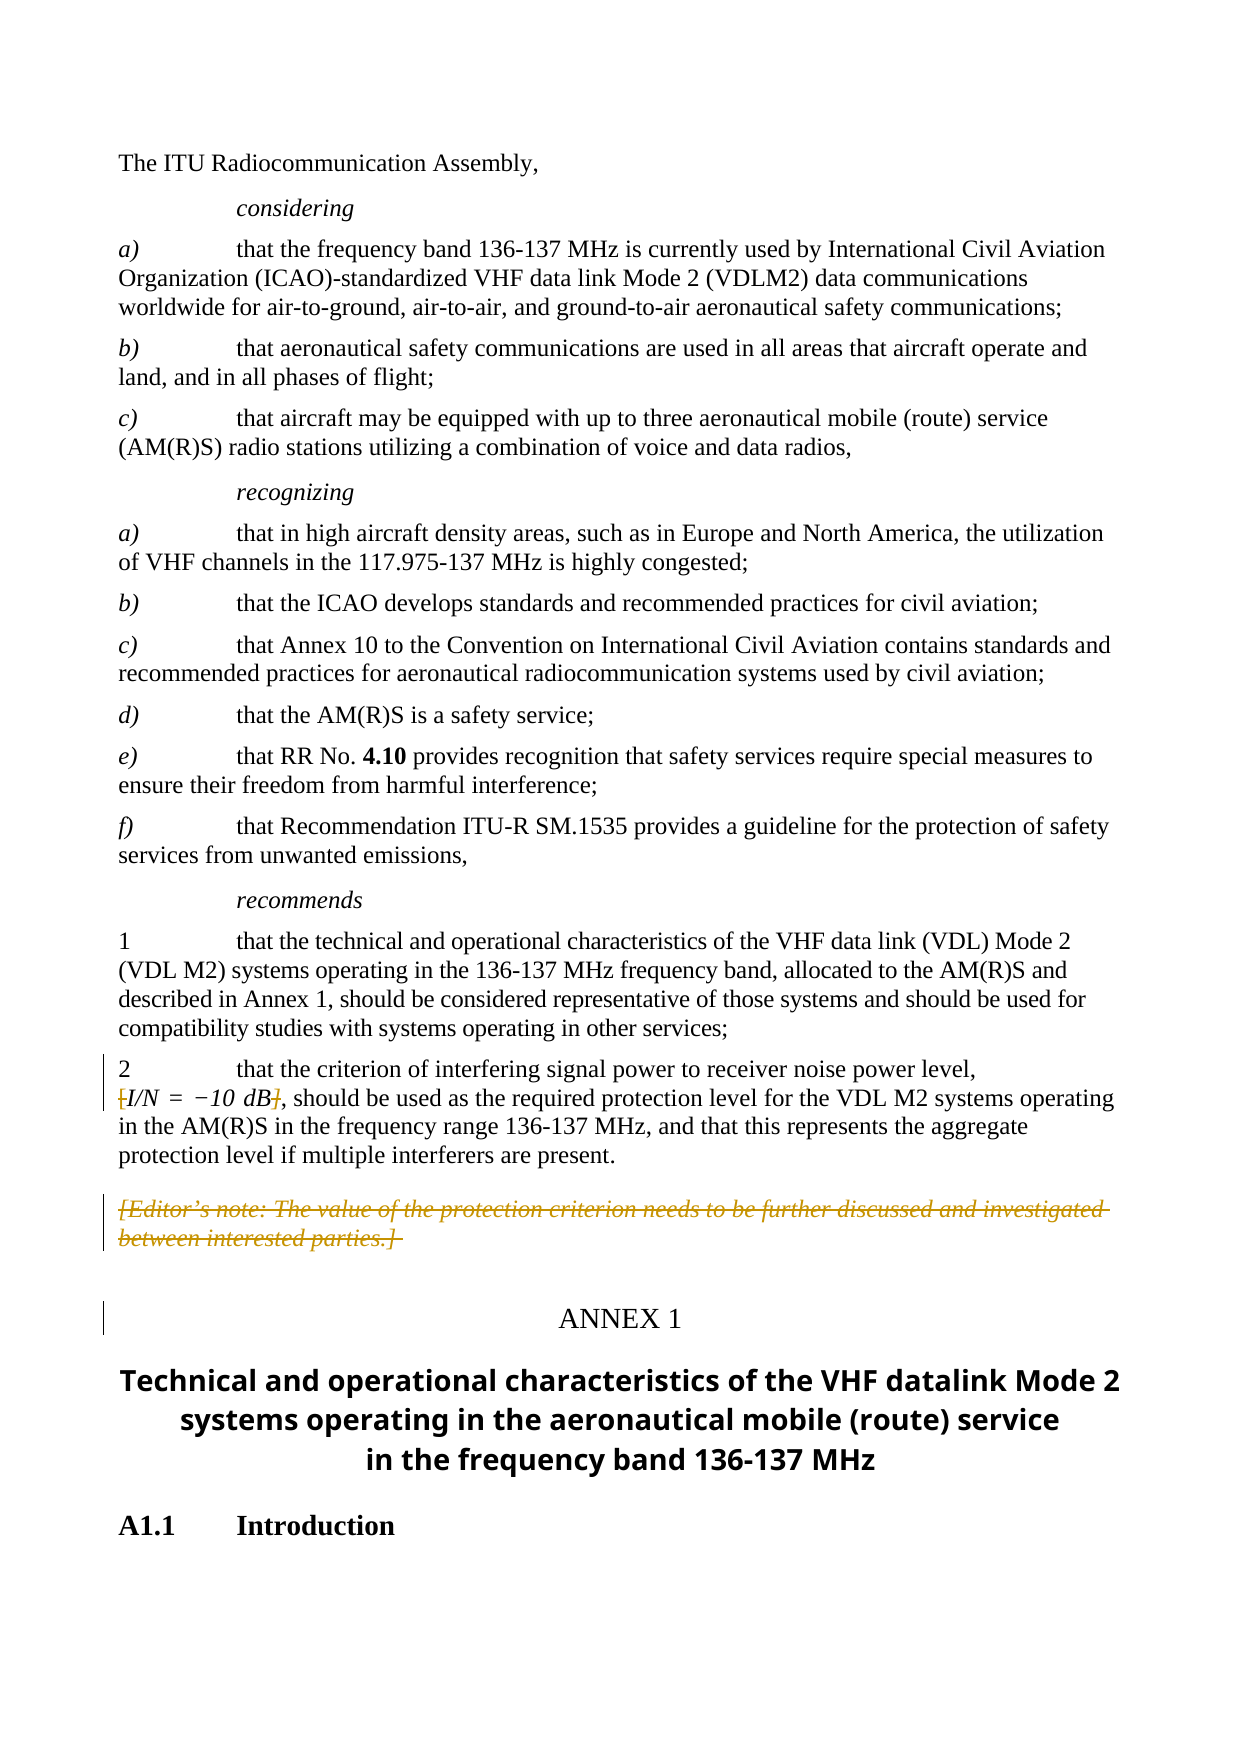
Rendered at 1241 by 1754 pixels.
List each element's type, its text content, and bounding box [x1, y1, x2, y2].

text The ITU Radiocommunication Assembly, [118, 148, 1122, 176]
text a) that in high aircraft density areas, such as in Europe and North America, the utilization of VHF channels in the 117.975-137 MHz is highly congested; [118, 518, 1122, 576]
text e) that RR No. 4.10 provides recognition that safety services require special measures to ensure their freedom from harmful interference; [118, 741, 1122, 798]
subtitle A1.1 Introduction [118, 1508, 1122, 1542]
text Annex 1 [118, 1301, 1122, 1335]
title Technical and operational characteristics of the VHF datalink Mode 2 systems operating in the aeronautical mobile (route) service in the frequency band 136-137 MHz [118, 1360, 1122, 1479]
text a) that the frequency band 136-137 MHz is currently used by International Civil Aviation Organization (ICAO)-standardized VHF data link Mode 2 (VDLM2) data communications worldwide for air-to-ground, air-to-air, and ground-to-air aeronautical safety communications; [118, 234, 1122, 321]
text 1 that the technical and operational characteristics of the VHF data link (VDL) Mode 2 (VDL M2) systems operating in the 136-137 MHz frequency band, allocated to the AM(R)S and described in Annex 1, should be considered representative of those systems and should be used for compatibility studies with systems operating in other services; [118, 926, 1122, 1041]
text b) that aeronautical safety communications are used in all areas that aircraft operate and land, and in all phases of flight; [118, 333, 1122, 391]
text recognizing [236, 477, 1122, 506]
text c) that Annex 10 to the Convention on International Civil Aviation contains standards and recommended practices for aeronautical radiocommunication systems used by civil aviation; [118, 630, 1122, 687]
text f) that Recommendation ITU-R SM.1535 provides a guideline for the protection of safety services from unwanted emissions, [118, 811, 1122, 868]
text 2 that the criterion of interfering signal power to receiver noise power level, I/N = −10 dB, should be used as the required protection level for the VDL M2 systems operating in the AM(R)S in the frequency range 136-137 MHz, and that this represents the aggregate protection level if multiple interferers are present. [118, 1054, 1122, 1169]
text recommends [236, 885, 1122, 914]
text d) that the AM(R)S is a safety service; [118, 700, 1122, 728]
text b) that the ICAO develops standards and recommended practices for civil aviation; [118, 588, 1122, 617]
text c) that aircraft may be equipped with up to three aeronautical mobile (route) service (AM(R)S) radio stations utilizing a combination of voice and data radios, [118, 403, 1122, 461]
text considering [236, 193, 1122, 222]
